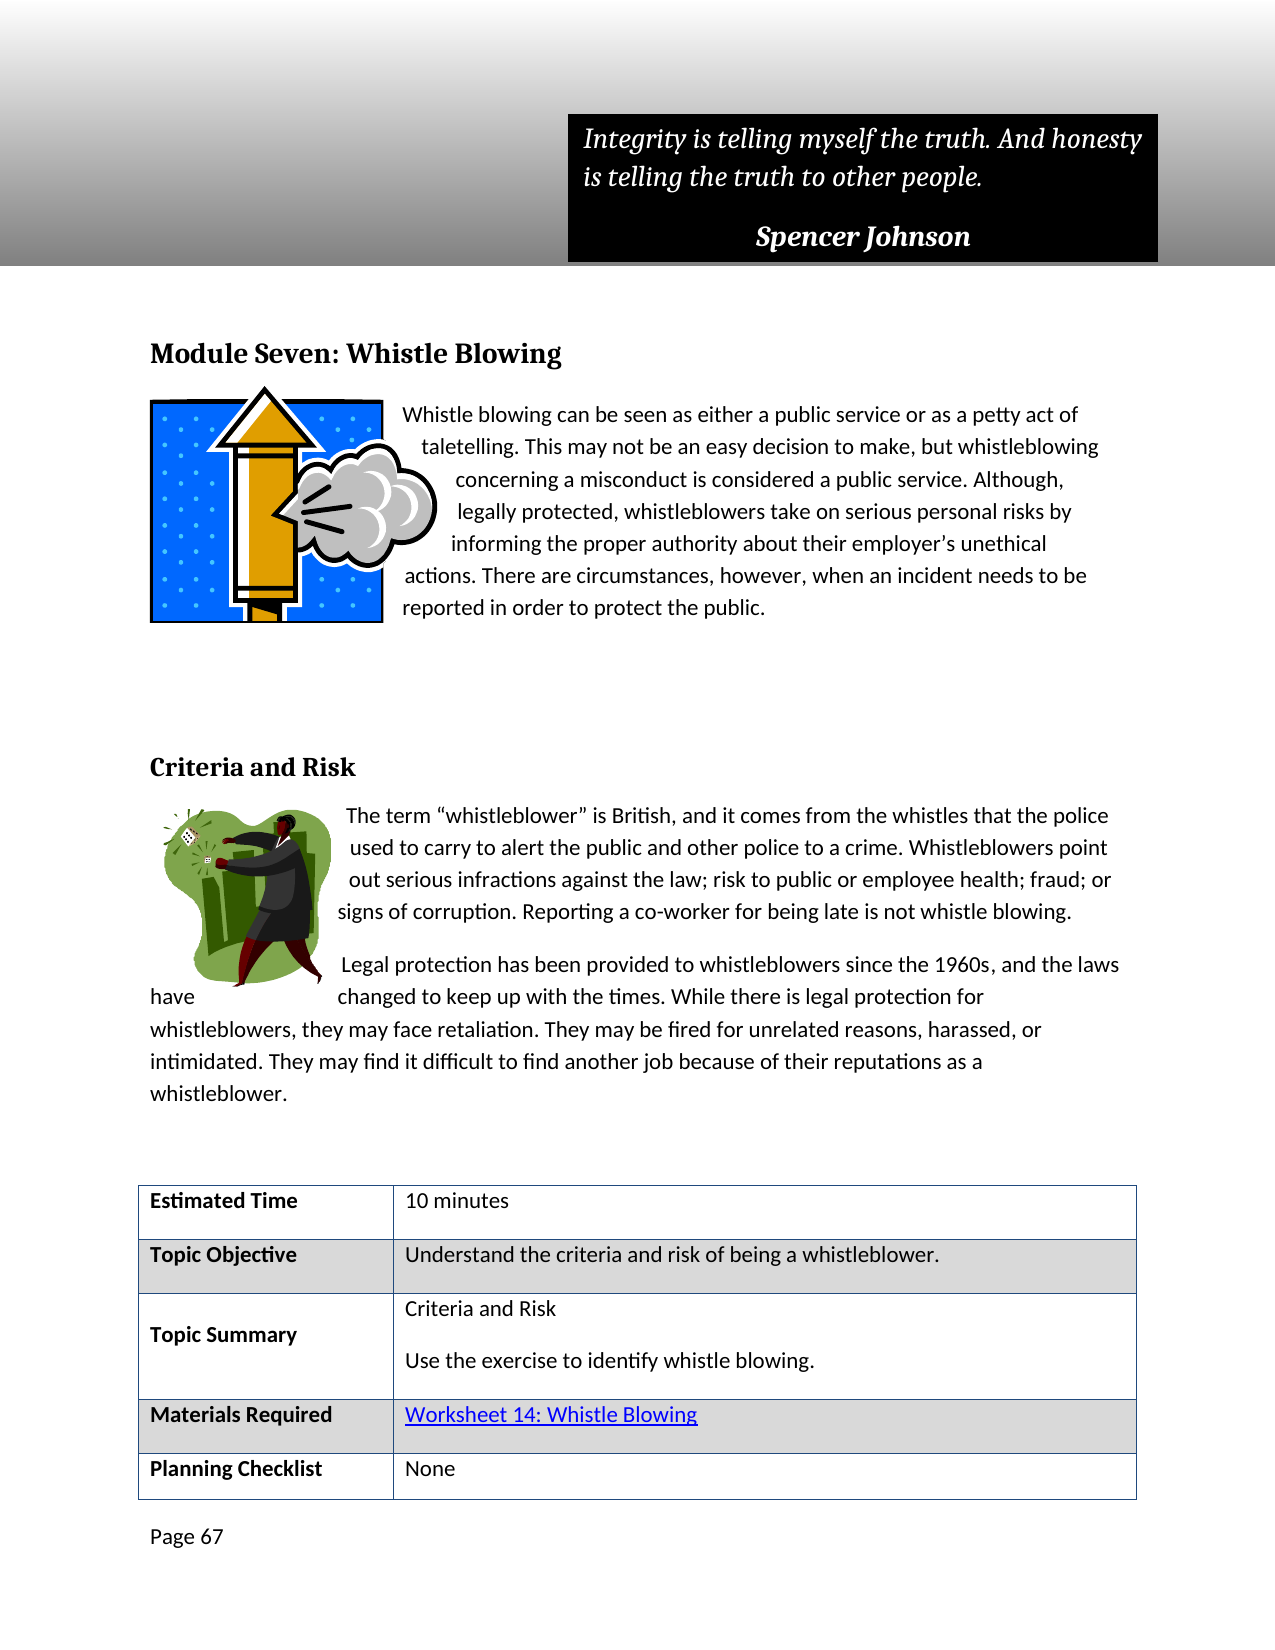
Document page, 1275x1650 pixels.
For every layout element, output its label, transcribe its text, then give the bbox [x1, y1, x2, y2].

table_header 10 minutes [394, 1186, 1136, 1239]
text The term “whistleblower” is British, and it comes from the whistles that the police used to carry to alert the public and other police to a crime. Whistleblowers point out serious infractions against the law; risk to public or employee health; fraud; or signs of corruption. Reporting a co-worker for being late is not whistle blowing. [150, 801, 1125, 925]
table_cell Topic Summary [139, 1294, 393, 1399]
subtitle Criteria and Risk [150, 752, 1125, 784]
table_cell Worksheet 14: Whistle Blowing [394, 1400, 1136, 1453]
table_cell None [394, 1454, 1136, 1499]
subtitle Module Seven: Whistle Blowing [150, 265, 1125, 370]
text Legal protection has been provided to whistleblowers since the 1960s, and the laws have changed to keep up with the times. While there is legal protection for whistleblowers, they may face retaliation. They may be fired for unrelated reasons, harassed, or intimidated. They may find it difficult to find another job because of their reputations as a whistleblower. [150, 950, 1125, 1107]
text Whistle blowing can be seen as either a public service or as a petty act of taletelling. This may not be an easy decision to make, but whistleblowing concerning a misconduct is considered a public service. Although, legally protected, whistleblowers take on serious personal risks by informing the proper authority about their employer’s unethical actions. There are circumstances, however, when an incident needs to be reported in order to protect the public. [150, 400, 1125, 621]
table_cell Understand the criteria and risk of being a whistleblower. [394, 1240, 1136, 1293]
table_cell Materials Required [139, 1400, 393, 1453]
table_cell Planning Checklist [139, 1454, 393, 1499]
table_cell Criteria and Risk Use the exercise to identify whistle blowing. [394, 1294, 1136, 1399]
table_header Estimated Time [139, 1186, 393, 1239]
table_cell Topic Objective [139, 1240, 393, 1293]
